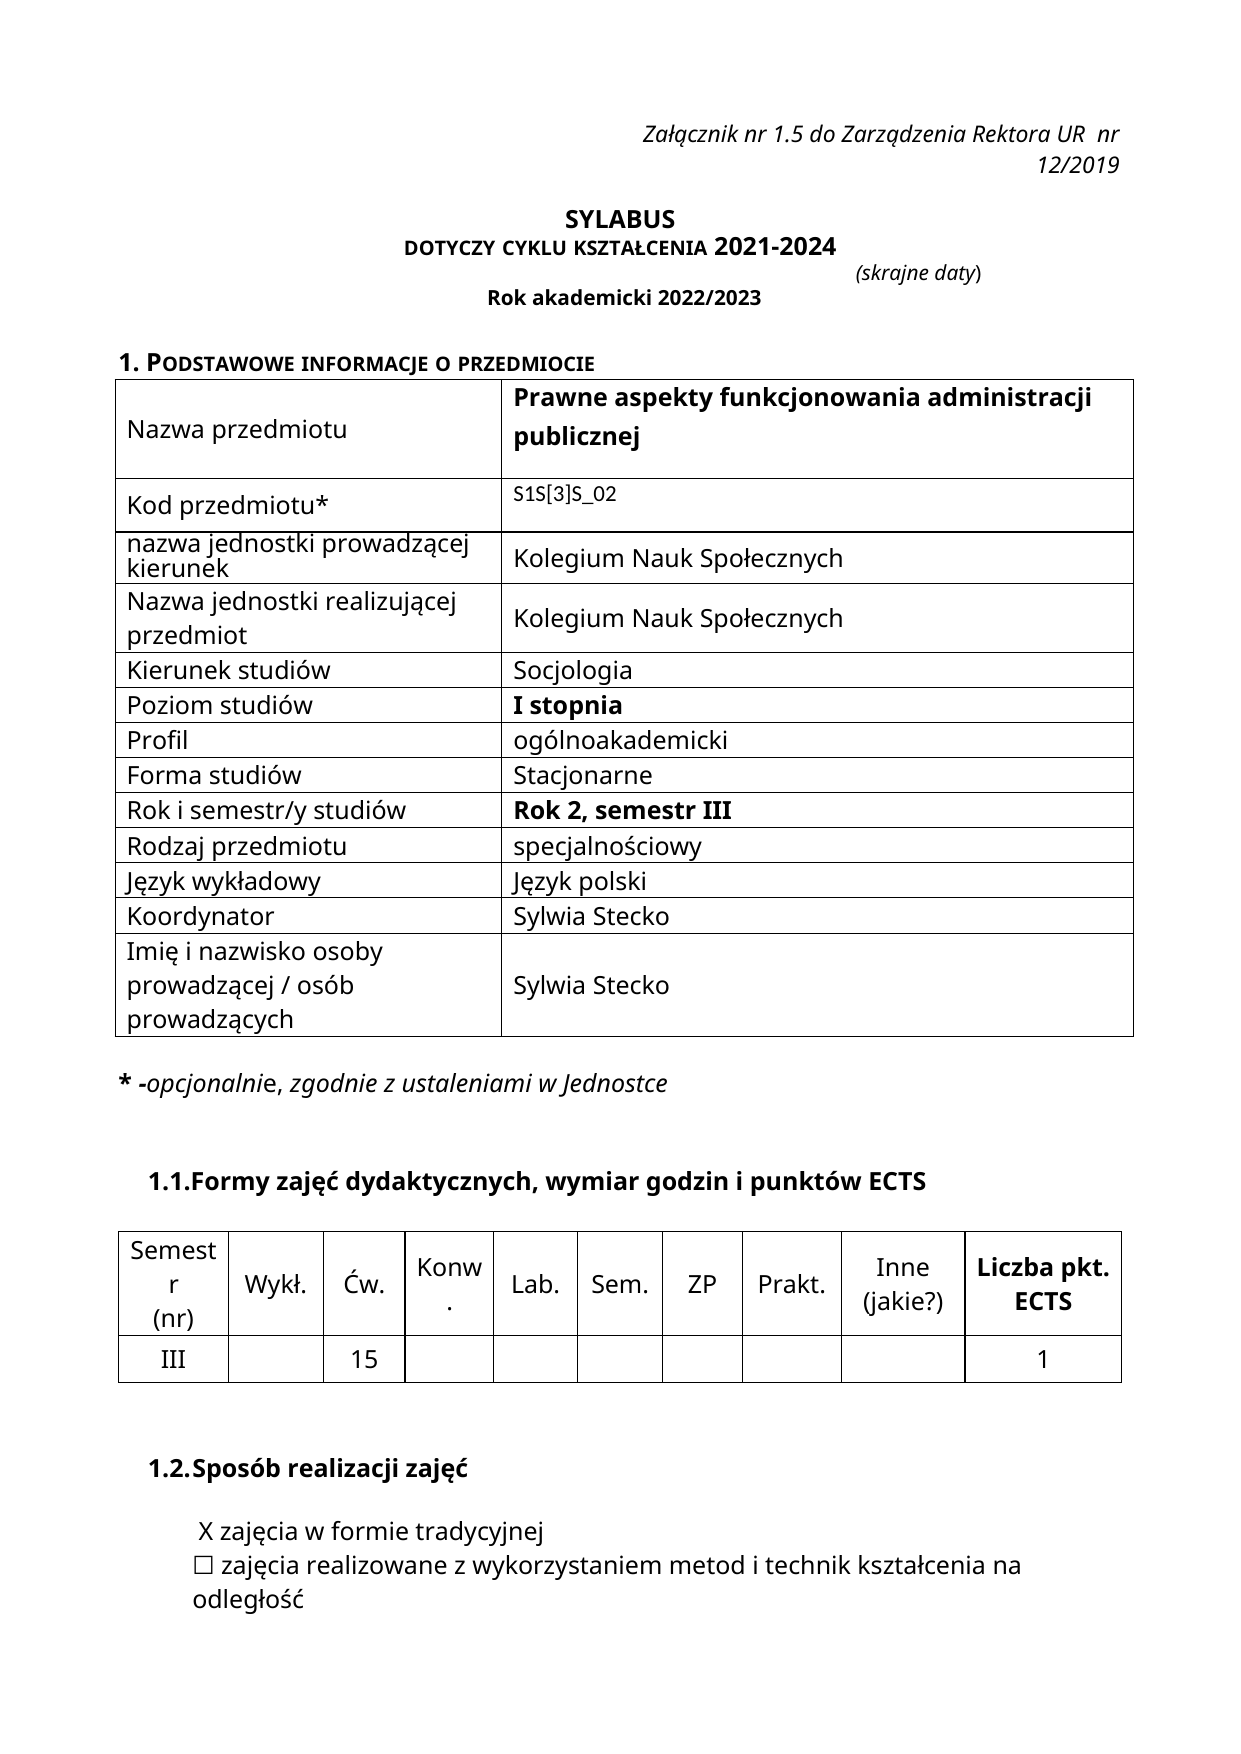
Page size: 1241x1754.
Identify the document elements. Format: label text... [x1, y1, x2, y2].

table_cell [578, 1336, 662, 1382]
table_header Inne (jakie?) [842, 1232, 964, 1334]
table_cell Język wykładowy [116, 863, 501, 897]
table_cell specjalnościowy [502, 828, 1133, 862]
table_cell I stopnia [502, 688, 1133, 722]
table_cell Profil [116, 723, 501, 757]
table_cell Kolegium Nauk Społecznych [502, 584, 1133, 652]
table_cell [842, 1336, 964, 1382]
text (skrajne daty) [118, 261, 1122, 286]
table_cell [406, 1336, 493, 1382]
text dotyczy cyklu kształcenia 2021-2024 [118, 236, 1122, 261]
table_cell 15 [324, 1336, 404, 1382]
table_cell Rok i semestr/y studiów [116, 793, 501, 827]
table_cell nazwa jednostki prowadzącej kierunek [116, 533, 501, 582]
table_cell Kierunek studiów [116, 653, 501, 687]
text 1.1.Formy zajęć dydaktycznych, wymiar godzin i punktów ECTS [148, 1163, 1122, 1197]
table_header Wykł. [229, 1232, 323, 1334]
table_header ZP [663, 1232, 742, 1334]
table_header Lab. [494, 1232, 577, 1334]
table_header Prawne aspekty funkcjonowania administracji publicznej [502, 380, 1133, 478]
table_cell III [119, 1336, 228, 1382]
table_cell Kolegium Nauk Społecznych [502, 533, 1133, 582]
table_cell Kod przedmiotu* [116, 479, 501, 531]
table_cell S1S[3]S_02 [502, 479, 1133, 531]
table_cell [743, 1336, 841, 1382]
table_header Ćw. [324, 1232, 404, 1334]
table_cell Rodzaj przedmiotu [116, 828, 501, 862]
table_cell Rok 2, semestr III [502, 793, 1133, 827]
text * -opcjonalnie, zgodnie z ustaleniami w Jednostce [118, 1066, 1122, 1100]
table_cell Nazwa jednostki realizującej przedmiot [116, 584, 501, 652]
table_cell Język polski [502, 863, 1133, 897]
table_cell Stacjonarne [502, 758, 1133, 792]
table_header Konw. [406, 1232, 493, 1334]
table_header Semestr (nr) [119, 1232, 228, 1334]
table_cell Forma studiów [116, 758, 501, 792]
table_header Liczba pkt. ECTS [966, 1232, 1121, 1334]
table_header Nazwa przedmiotu [116, 380, 501, 478]
table_cell [494, 1336, 577, 1382]
table_header Prakt. [743, 1232, 841, 1334]
text 1. Podstawowe informacje o przedmiocie [118, 344, 1122, 379]
table_cell Poziom studiów [116, 688, 501, 722]
table_cell Socjologia [502, 653, 1133, 687]
text 1.2. Sposób realizacji zajęć [148, 1451, 1122, 1485]
text SYLABUS [118, 201, 1122, 236]
table_cell 1 [966, 1336, 1121, 1382]
text Załącznik nr 1.5 do Zarządzenia Rektora UR nr 12/2019 [118, 118, 1122, 181]
table_header Sem. [578, 1232, 662, 1334]
table_cell [229, 1336, 323, 1382]
table_cell [663, 1336, 742, 1382]
table_cell Sylwia Stecko [502, 898, 1133, 932]
table_cell Koordynator [116, 898, 501, 932]
table_cell Sylwia Stecko [502, 934, 1133, 1036]
table_cell Imię i nazwisko osoby prowadzącej / osób prowadzących [116, 934, 501, 1036]
text Rok akademicki 2022/2023 [118, 286, 1122, 311]
text X zajęcia w formie tradycyjnej [192, 1514, 1122, 1548]
table_cell ogólnoakademicki [502, 723, 1133, 757]
text ☐ zajęcia realizowane z wykorzystaniem metod i technik kształcenia na odległość [192, 1548, 1122, 1616]
